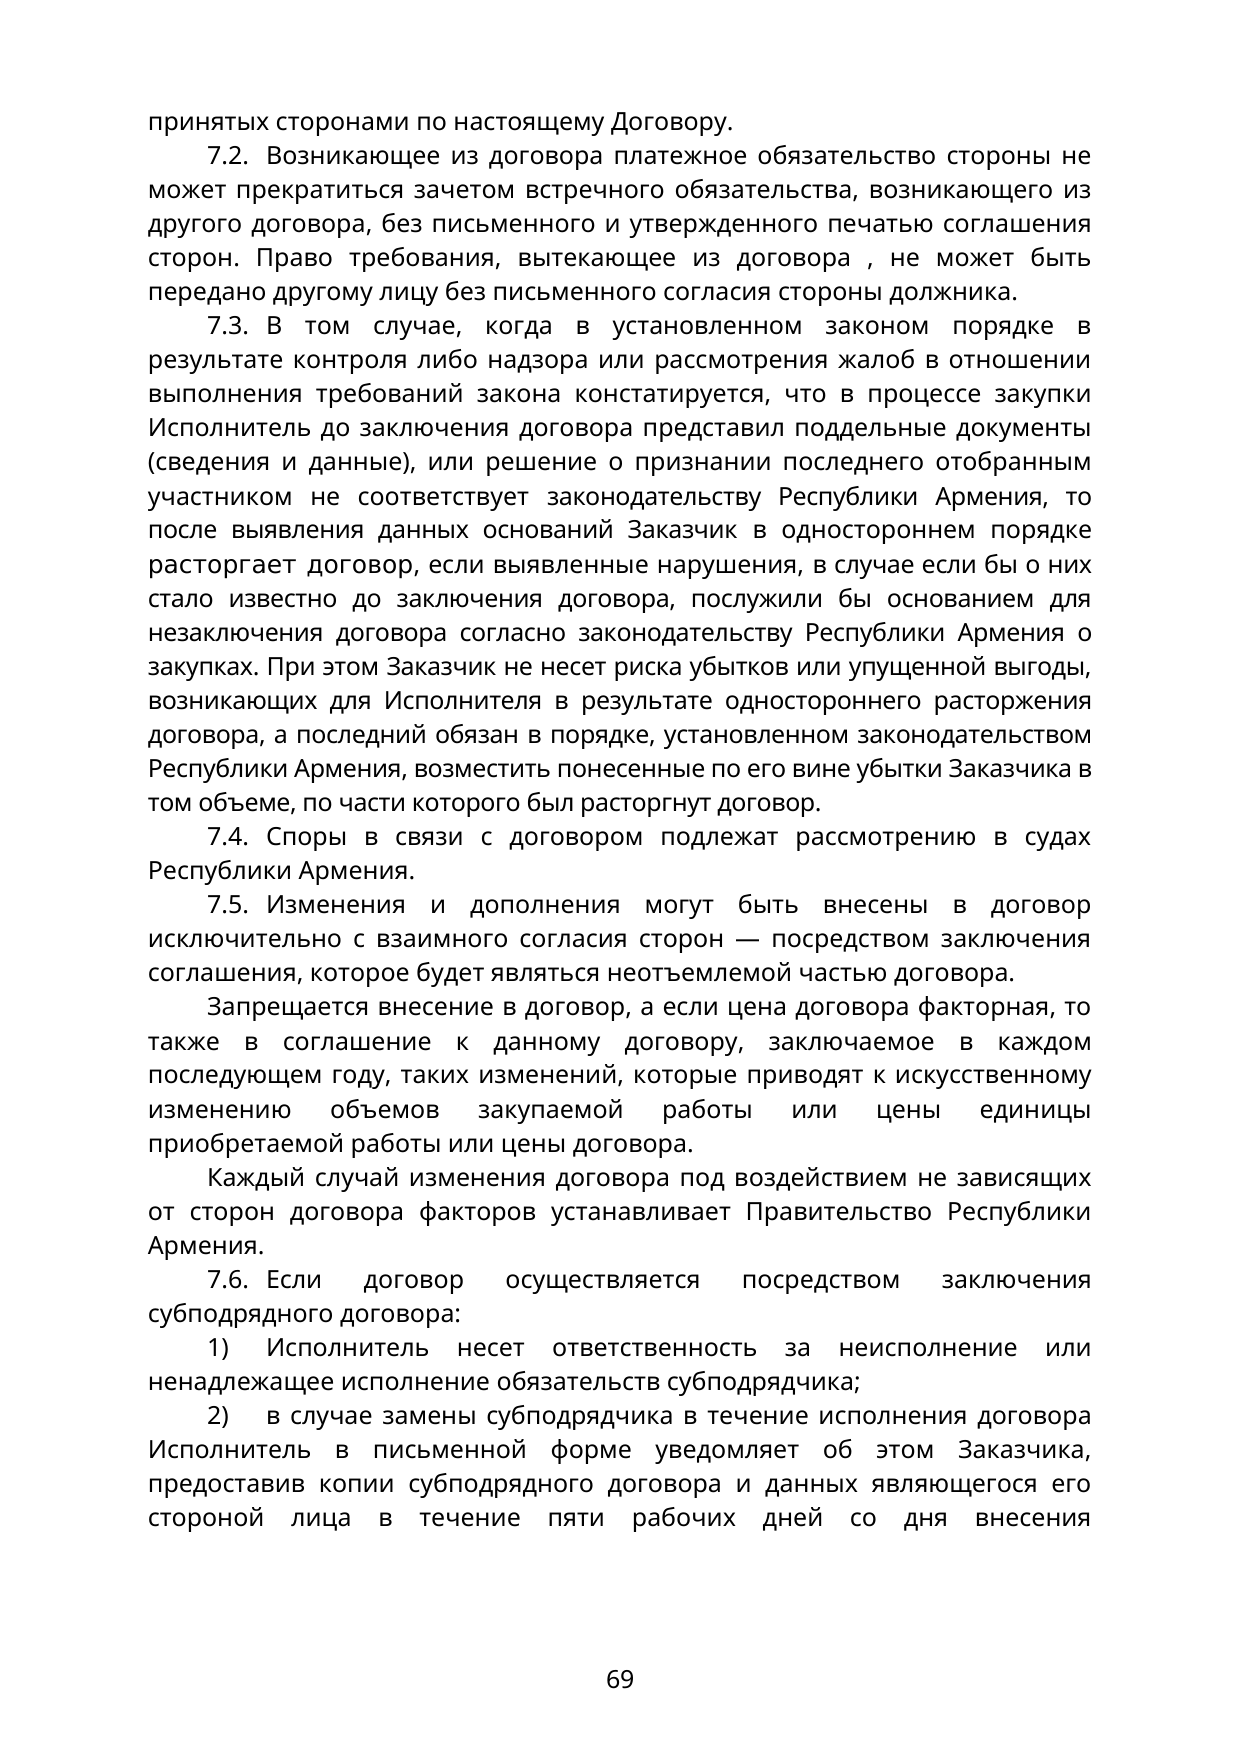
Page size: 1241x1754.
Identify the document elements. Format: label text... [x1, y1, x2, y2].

text 7.4. Споры в связи с договором подлежат рассмотрению в судах Республики Армения. [148, 819, 1092, 887]
text Запрещается внесение в договор, а если цена договора факторная, то также в соглашение к данному договору, заключаемое в каждом последующем году, таких изменений, которые приводят к искусственному изменению объемов закупаемой работы или цены единицы приобретаемой работы или цены договора. [148, 989, 1092, 1159]
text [148, 1398, 1092, 1534]
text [148, 103, 1092, 137]
text 1) Исполнитель несет ответственность за неисполнение или ненадлежащее исполнение обязательств субподрядчика; [148, 1330, 1092, 1398]
text 7.2. Возникающее из договора платежное обязательство стороны не может прекратиться зачетом встречного обязательства, возникающего из другого договора, без письменного и утвержденного печатью соглашения сторон. Право требования, вытекающее из договора , не может быть передано другому лицу без письменного согласия стороны должника. [148, 137, 1092, 308]
text 7.6. Если договор осуществляется посредством заключения субподрядного договора: [148, 1262, 1092, 1330]
text 7.5. Изменения и дополнения могут быть внесены в договор исключительно с взаимного согласия сторон — посредством заключения соглашения, которое будет являться неотъемлемой частью договора. [148, 887, 1092, 989]
text 7.3. В том случае, когда в установленном законом порядке в результате контроля либо надзора или рассмотрения жалоб в отношении выполнения требований закона констатируется, что в процессе закупки Исполнитель до заключения договора представил поддельные документы (сведения и данные), или решение о признании последнего отобранным участником не соответствует законодательству Республики Армения, то после выявления данных оснований Заказчик в одностороннем порядке расторгает договор, если выявленные нарушения, в случае если бы о них стало известно до заключения договора, послужили бы основанием для незаключения договора согласно законодательству Республики Армения о закупках. При этом Заказчик не несет риска убытков или упущенной выгоды, возникающих для Исполнителя в результате одностороннего расторжения договора, а последний обязан в порядке, установленном законодательством Республики Армения, возместить понесенные по его вине убытки Заказчика в том объеме, по части которого был расторгнут договор. [148, 308, 1092, 819]
text Каждый случай изменения договора под воздействием не зависящих от сторон договора факторов устанавливает Правительство Республики Армения. [148, 1159, 1092, 1262]
